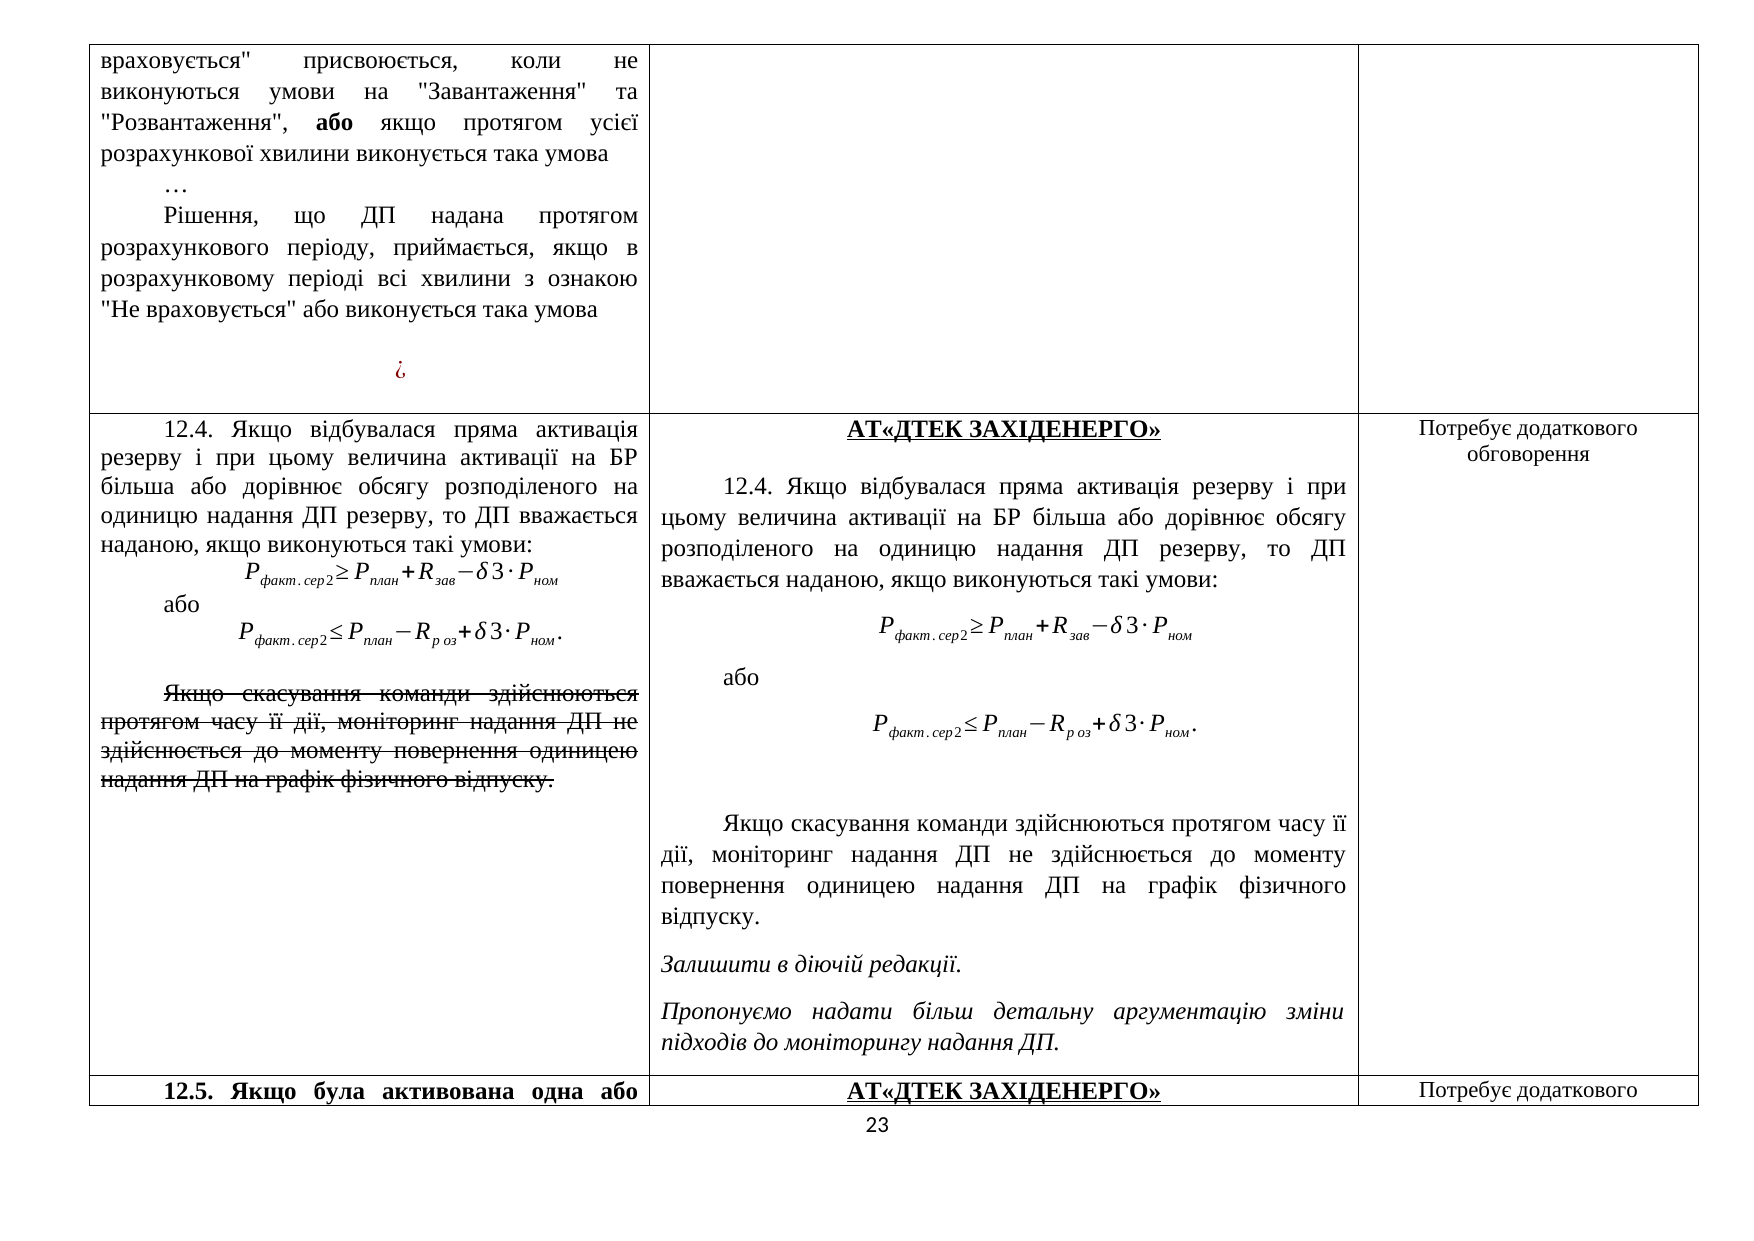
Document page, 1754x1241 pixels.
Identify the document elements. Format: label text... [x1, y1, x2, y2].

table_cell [650, 1076, 1358, 1105]
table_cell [1359, 1076, 1698, 1105]
table_cell АТ«ДТЕК ЗАХІДЕНЕРГО» 12.4. Якщо відбувалася пряма активація резерву і при цьому величина активації на БР більша або дорівнює обсягу розподіленого на одиницю надання ДП резерву, то ДП вважається наданою, якщо виконуються такі умови: або Якщо скасування команди здійснюються протягом часу її дії, моніторинг надання ДП не здійснюється до моменту повернення одиницею надання ДП на графік фізичного відпуску. Залишити в діючій редакції. Пропонуємо надати більш детальну аргументацію зміни підходів до моніторингу надання ДП. [650, 414, 1358, 1075]
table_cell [1359, 45, 1698, 413]
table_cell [90, 45, 649, 413]
table_cell 12.4. Якщо відбувалася пряма активація резерву і при цьому величина активації на БР більша або дорівнює обсягу розподіленого на одиницю надання ДП резерву, то ДП вважається наданою, якщо виконуються такі умови: або Якщо скасування команди здійснюються протягом часу її дії, моніторинг надання ДП не здійснюється до моменту повернення одиницею надання ДП на графік фізичного відпуску. [90, 414, 649, 1075]
table_cell Потребує додаткового обговорення [1359, 414, 1698, 1075]
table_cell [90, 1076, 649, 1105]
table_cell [650, 45, 1358, 413]
